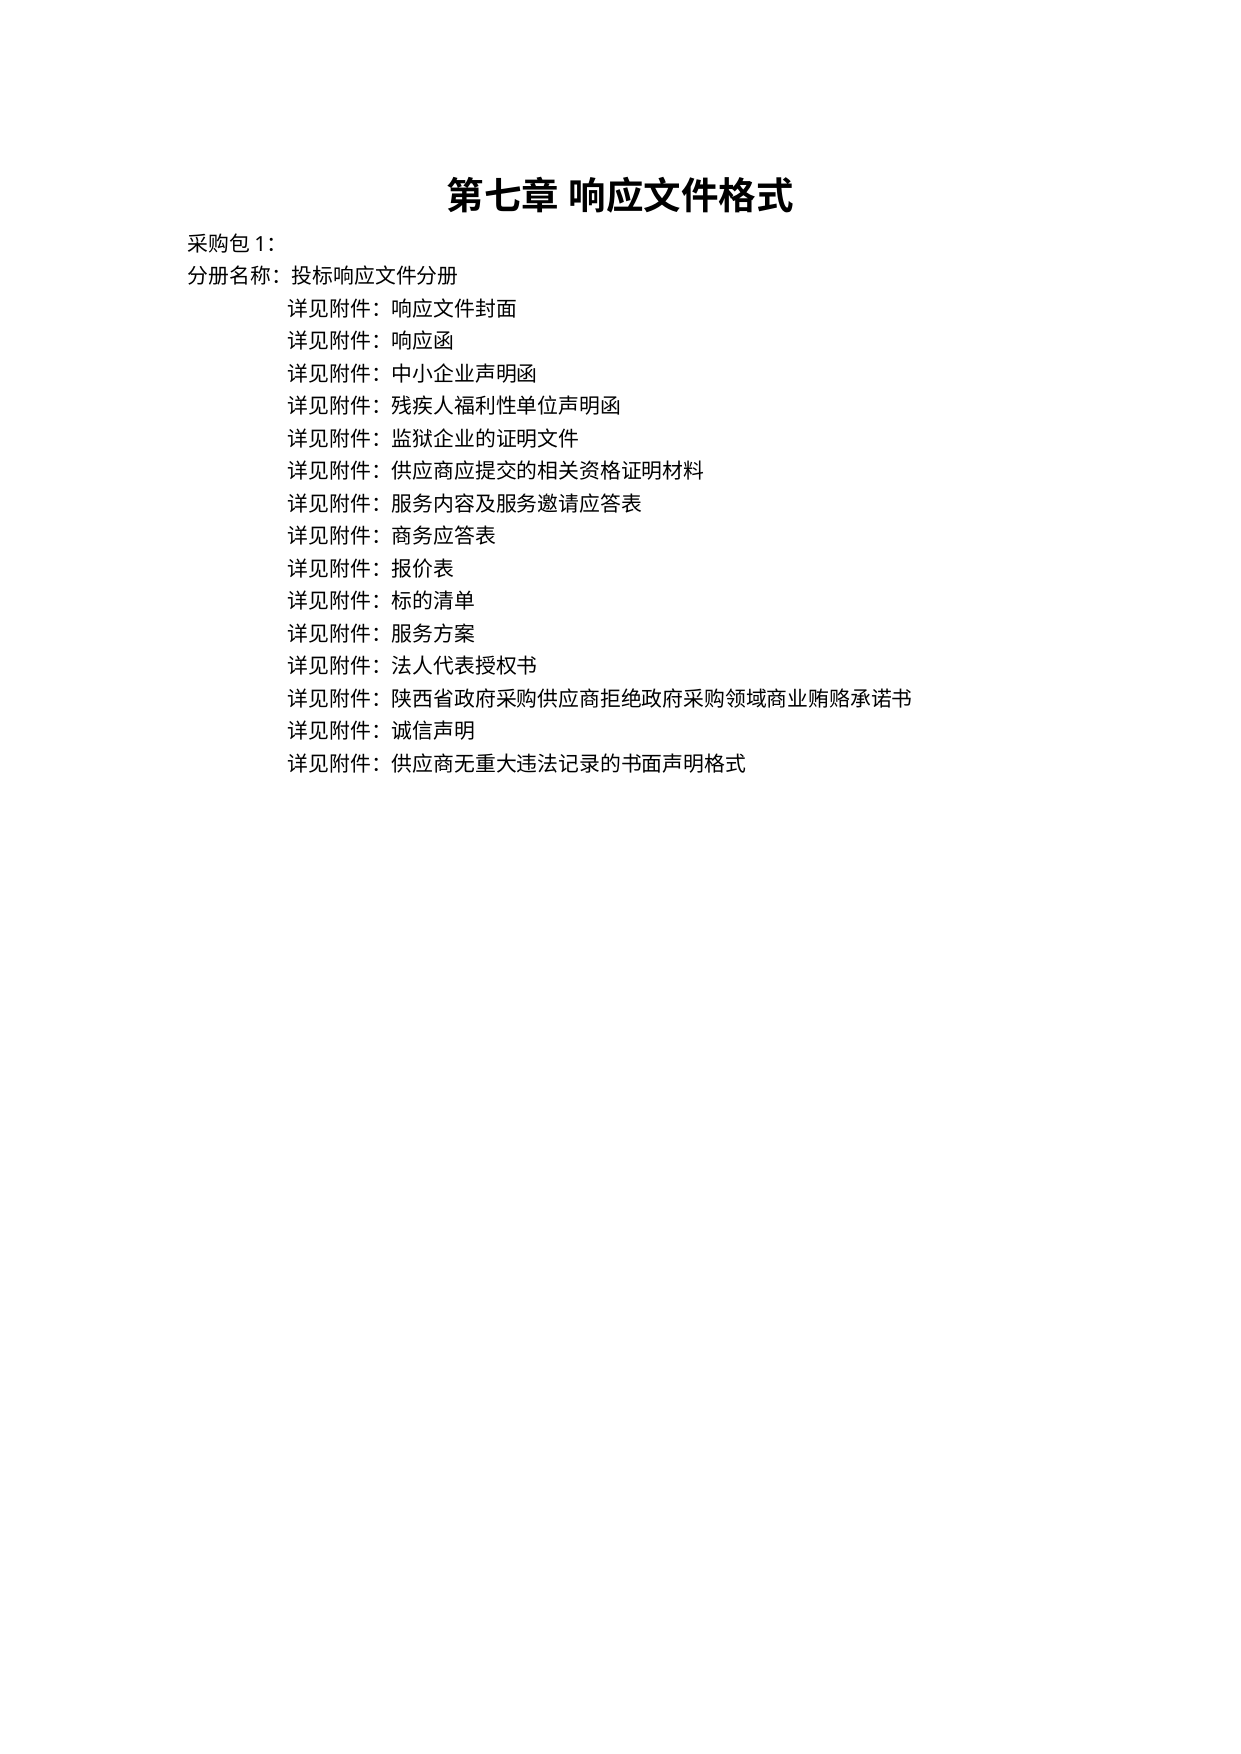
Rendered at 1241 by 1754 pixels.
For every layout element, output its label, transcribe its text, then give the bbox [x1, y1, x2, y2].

text 详见附件：诚信声明 [187, 714, 1053, 747]
text 详见附件：监狱企业的证明文件 [187, 422, 1053, 454]
text 详见附件：中小企业声明函 [187, 357, 1053, 389]
text 详见附件：报价表 [187, 552, 1053, 584]
text 分册名称：投标响应文件分册 [187, 259, 1053, 292]
text 详见附件：服务内容及服务邀请应答表 [187, 487, 1053, 519]
text 详见附件：供应商无重大违法记录的书面声明格式 [187, 747, 1053, 779]
text 详见附件：供应商应提交的相关资格证明材料 [187, 454, 1053, 487]
text 详见附件：服务方案 [187, 617, 1053, 649]
text 详见附件：残疾人福利性单位声明函 [187, 389, 1053, 422]
text 详见附件：陕西省政府采购供应商拒绝政府采购领域商业贿赂承诺书 [187, 682, 1053, 714]
text 第七章 响应文件格式 [187, 162, 1053, 227]
text 采购包1： [187, 227, 1053, 259]
text 详见附件：响应文件封面 [187, 292, 1053, 324]
text 详见附件：商务应答表 [187, 519, 1053, 552]
text 详见附件：法人代表授权书 [187, 649, 1053, 682]
text 详见附件：响应函 [187, 324, 1053, 357]
text 详见附件：标的清单 [187, 584, 1053, 617]
